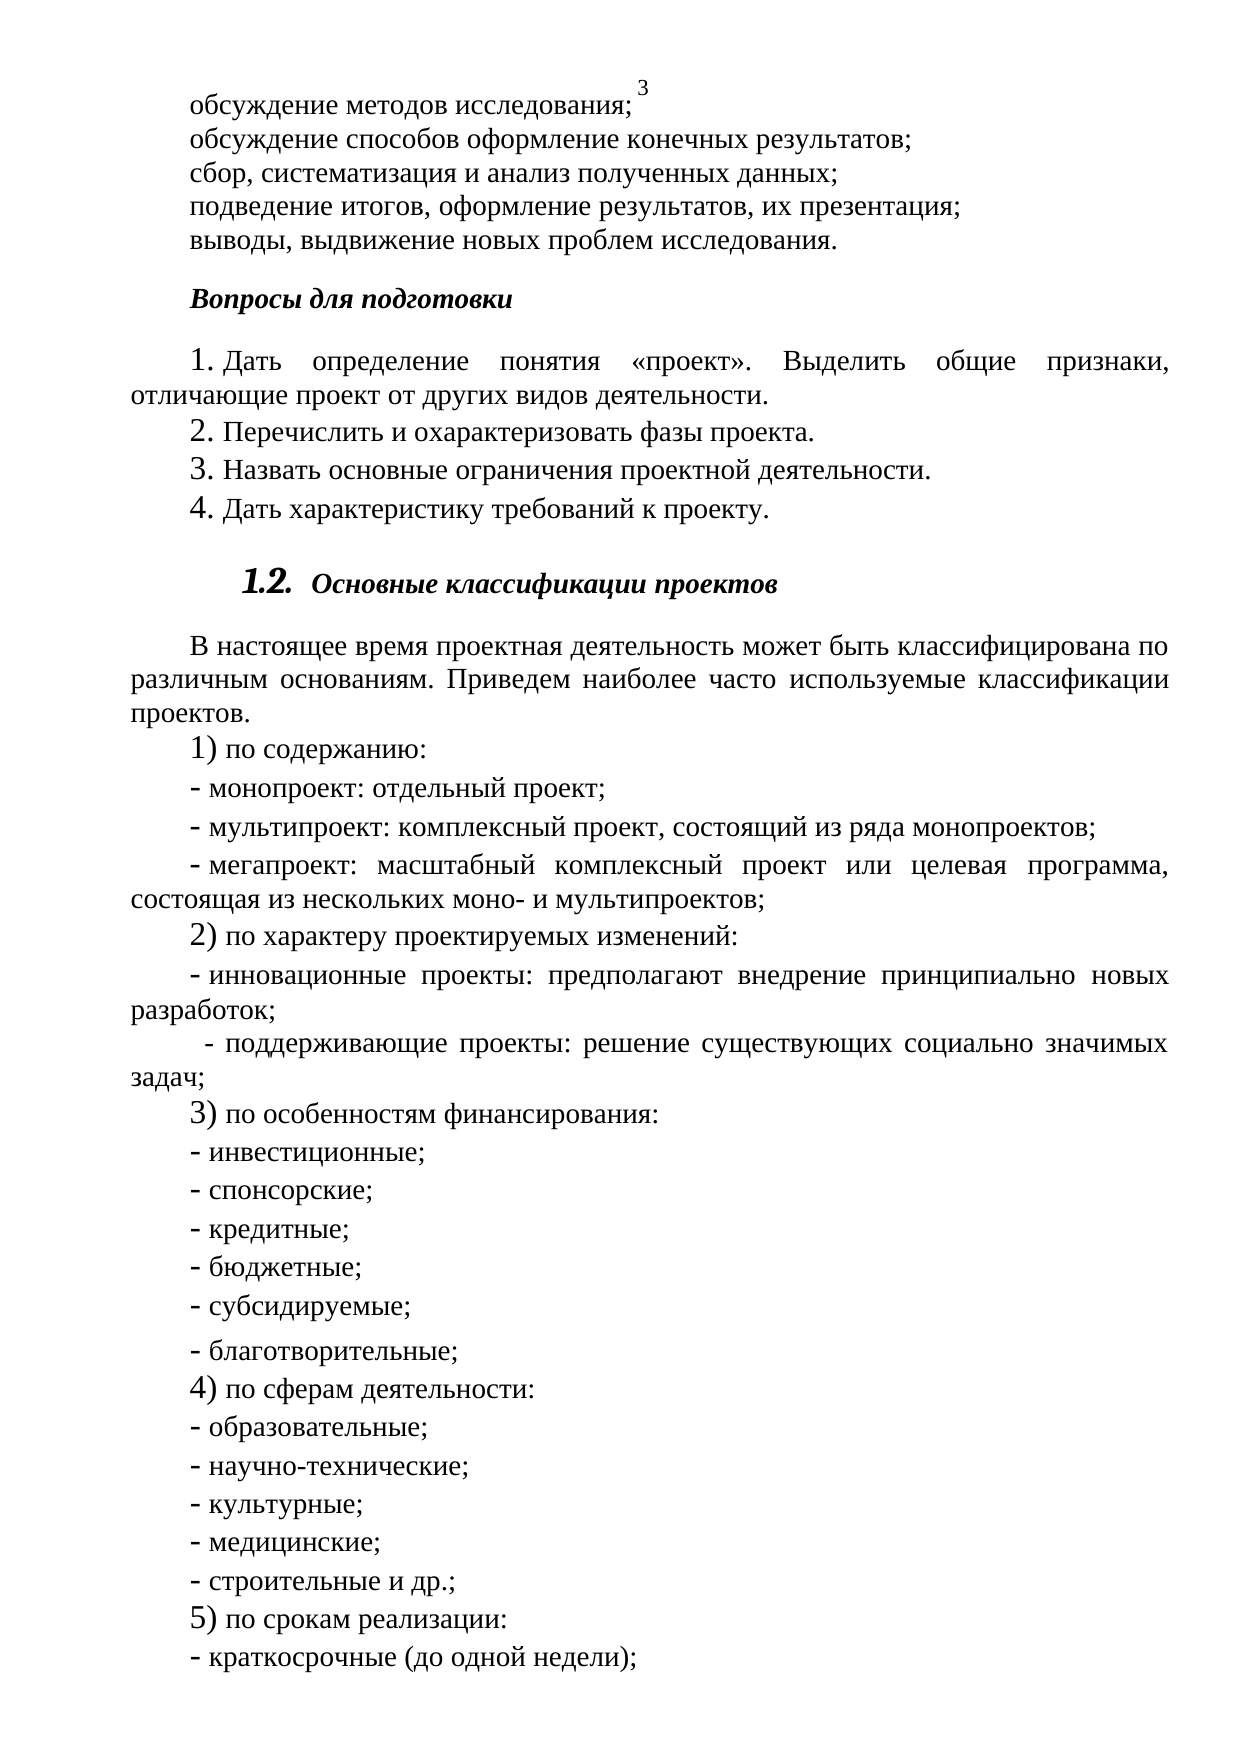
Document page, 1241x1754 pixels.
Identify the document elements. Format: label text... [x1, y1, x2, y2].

list образовательные; [189, 1406, 1181, 1444]
text обсуждение способов оформление конечных результатов; [130, 121, 1169, 154]
subtitle Вопросы для подготовки [189, 281, 1181, 315]
list научно-технические; [189, 1444, 1181, 1483]
list субсидируемые; [189, 1284, 1181, 1323]
list по сферам деятельности: [189, 1368, 1181, 1406]
text подведение итогов, оформление результатов, их презентация; [130, 188, 1169, 222]
list по особенностям финансирования: [189, 1093, 1181, 1131]
text - поддерживающие проекты: решение существующих социально значимых задач; [130, 1026, 1169, 1093]
list Дать определение понятия «проект». Выделить общие признаки, отличающие проект от других видов деятельности. [130, 339, 1169, 411]
list Перечислить и охарактеризовать фазы проекта. [189, 411, 1181, 449]
text выводы, выдвижение новых проблем исследования. [130, 222, 1169, 256]
list мегапроект: масштабный комплексный проект или целевая программа, состоящая из нескольких моно- и мультипроектов; [130, 843, 1169, 915]
list бюджетные; [189, 1246, 1181, 1284]
list благотворительные; [189, 1329, 1181, 1367]
list по срокам реализации: [189, 1598, 1181, 1636]
list краткосрочные (до одной недели); [189, 1636, 1181, 1674]
list культурные; [189, 1483, 1181, 1521]
list Дать характеристику требований к проекту. [189, 487, 1181, 526]
list по характеру проектируемых изменений: [189, 915, 1181, 953]
subtitle Основные классификации проектов [243, 560, 1181, 603]
text обсуждение методов исследования; [130, 87, 1169, 121]
list монопроект: отдельный проект; [189, 767, 1181, 805]
list по содержанию: [189, 728, 1181, 767]
list мультипроект: комплексный проект, состоящий из ряда монопроектов; [130, 805, 1169, 843]
list Назвать основные ограничения проектной деятельности. [189, 449, 1181, 487]
list кредитные; [189, 1207, 1181, 1246]
list строительные и др.; [189, 1559, 1181, 1598]
list спонсорские; [189, 1169, 1181, 1207]
text сбор, систематизация и анализ полученных данных; [130, 155, 1169, 188]
text В настоящее время проектная деятельность может быть классифицирована по различным основаниям. Приведем наиболее часто используемые классификации проектов. [130, 628, 1169, 728]
list инвестиционные; [189, 1131, 1181, 1169]
list инновационные проекты: предполагают внедрение принципиально новых разработок; [130, 953, 1169, 1025]
list медицинские; [189, 1521, 1181, 1559]
